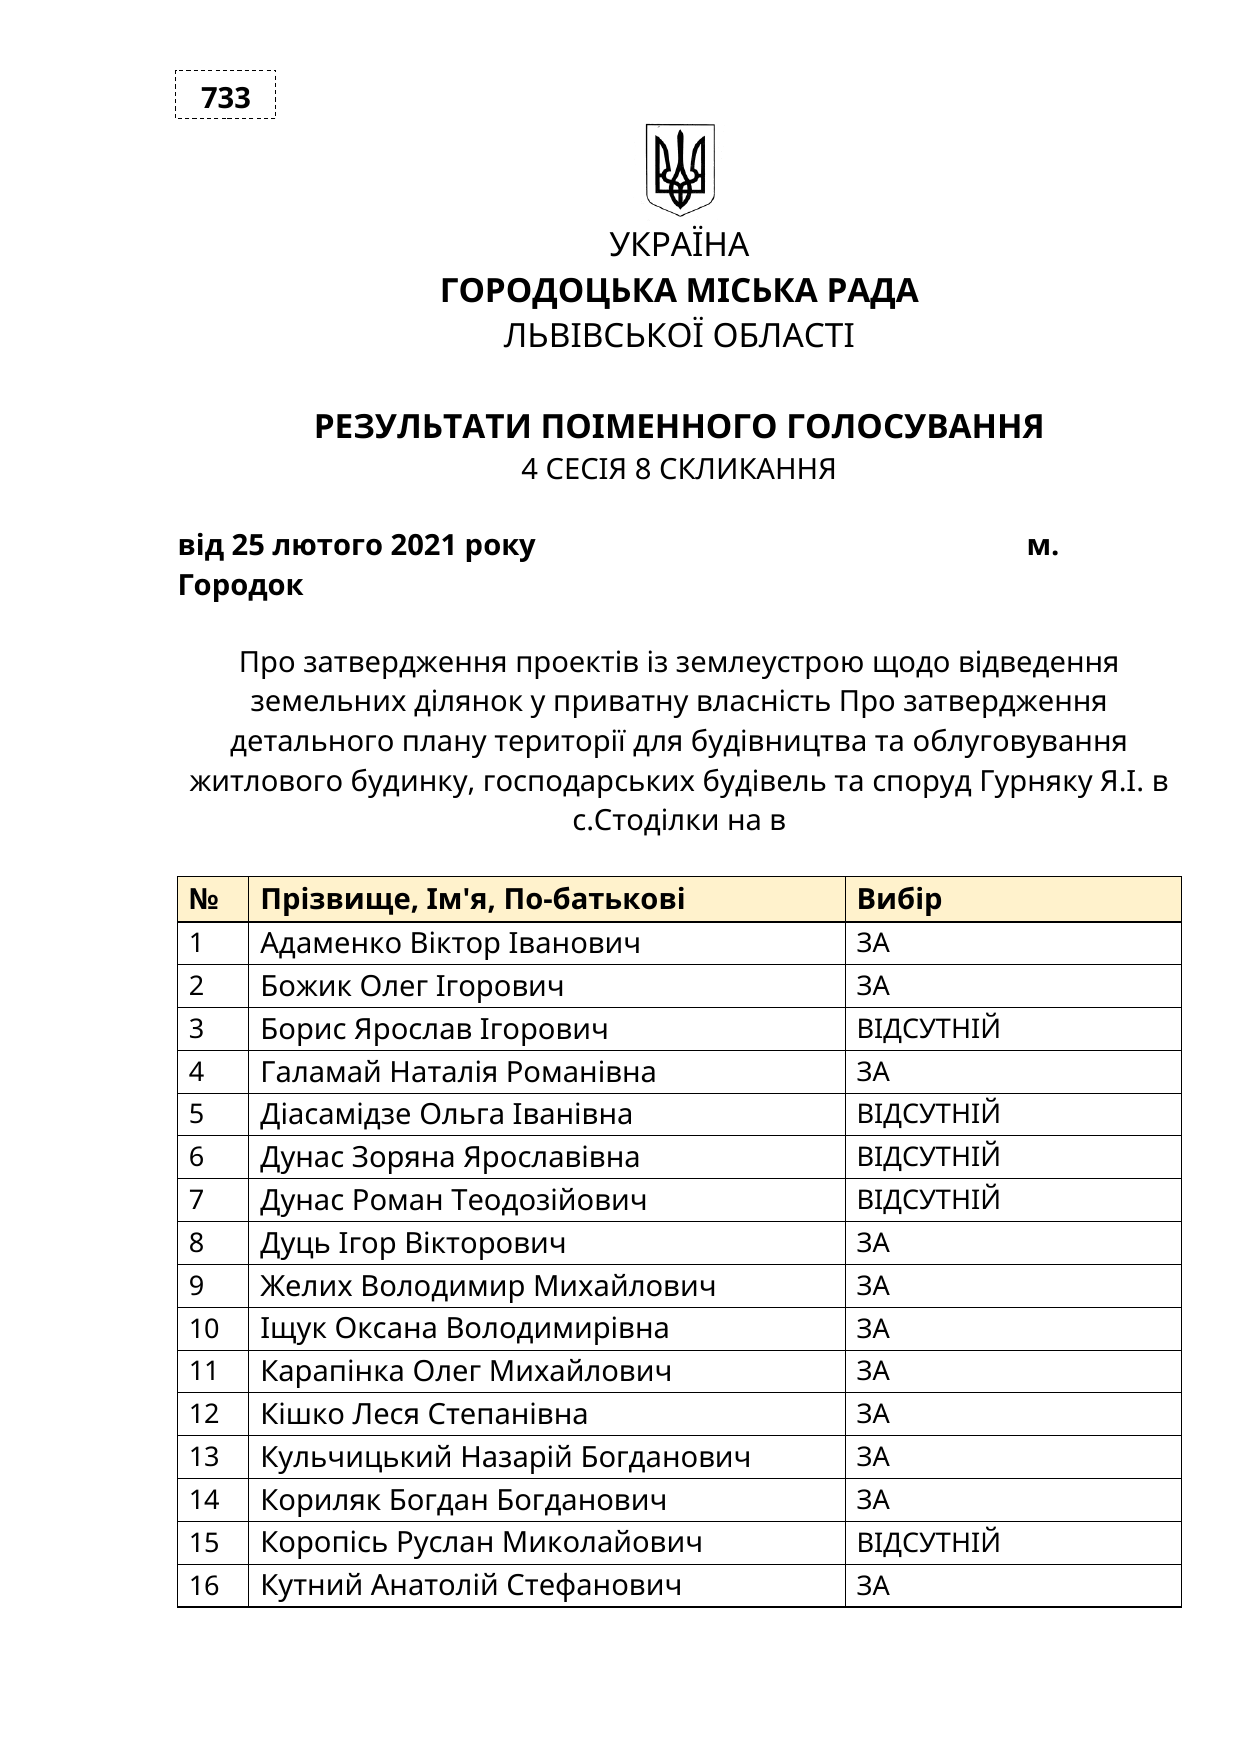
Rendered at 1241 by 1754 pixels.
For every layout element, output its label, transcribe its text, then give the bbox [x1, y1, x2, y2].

table_cell Діасамідзе Ольга Іванівна [249, 1094, 845, 1135]
text РЕЗУЛЬТАТИ ПОІМЕННОГО ГОЛОСУВАННЯ [177, 403, 1181, 448]
table_cell 9 [178, 1265, 248, 1307]
table_cell ВІДСУТНІЙ [846, 1008, 1181, 1050]
table_cell Іщук Оксана Володимирівна [249, 1308, 845, 1349]
table_cell ЗА [846, 1565, 1181, 1606]
table_cell ЗА [846, 1351, 1181, 1392]
table_cell Желих Володимир Михайлович [249, 1265, 845, 1307]
table_cell ЗА [846, 1436, 1181, 1478]
picture [633, 118, 726, 221]
table_cell Карапінка Олег Михайлович [249, 1351, 845, 1392]
table_cell 12 [178, 1393, 248, 1435]
text УКРАЇНА [177, 221, 1181, 266]
table_cell ЗА [846, 923, 1181, 964]
table_cell 13 [178, 1436, 248, 1478]
table_cell Коропісь Руслан Миколайович [249, 1522, 845, 1563]
table_header Вибір [846, 877, 1181, 921]
table_cell ЗА [846, 1479, 1181, 1521]
table_header Прізвище, Ім'я, По-батькові [249, 877, 845, 921]
table_cell 5 [178, 1094, 248, 1135]
table_cell Кориляк Богдан Богданович [249, 1479, 845, 1521]
table_cell Дунас Роман Теодозійович [249, 1179, 845, 1221]
table_cell ЗА [846, 965, 1181, 1007]
table_cell 8 [178, 1222, 248, 1264]
table_cell 11 [178, 1351, 248, 1392]
table_cell Галамай Наталія Романівна [249, 1051, 845, 1093]
table_cell Кішко Леся Степанівна [249, 1393, 845, 1435]
table_cell Кутний Анатолій Стефанович [249, 1565, 845, 1606]
table_cell ВІДСУТНІЙ [846, 1094, 1181, 1135]
table_cell 2 [178, 965, 248, 1007]
table_cell Дуць Ігор Вікторович [249, 1222, 845, 1264]
text 4 СЕСІЯ 8 СКЛИКАННЯ [177, 448, 1181, 488]
table_cell 1 [178, 923, 248, 964]
table_cell ЗА [846, 1051, 1181, 1093]
table_cell Божик Олег Ігорович [249, 965, 845, 1007]
table_cell 14 [178, 1479, 248, 1521]
table_cell 15 [178, 1522, 248, 1563]
table_cell ВІДСУТНІЙ [846, 1179, 1181, 1221]
table_cell 3 [178, 1008, 248, 1050]
table_cell ВІДСУТНІЙ [846, 1522, 1181, 1563]
table_cell 6 [178, 1136, 248, 1178]
table_cell 4 [178, 1051, 248, 1093]
text ГОРОДОЦЬКА МІСЬКА РАДА [177, 266, 1181, 312]
text ЛЬВІВСЬКОЇ ОБЛАСТІ [177, 312, 1181, 357]
table_cell ВІДСУТНІЙ [846, 1136, 1181, 1178]
text Про затвердження проектів із землеустрою щодо відведення земельних ділянок у приватну власність Про затвердження детального плану території для будівництва та облуговування житлового будинку, господарських будівель та споруд Гурняку Я.І. в с.Стоділки на в [177, 641, 1181, 839]
table_cell ЗА [846, 1222, 1181, 1264]
table_cell 16 [178, 1565, 248, 1606]
table_cell ЗА [846, 1393, 1181, 1435]
table_cell 7 [178, 1179, 248, 1221]
table_cell Борис Ярослав Ігорович [249, 1008, 845, 1050]
table_cell Адаменко Віктор Іванович [249, 923, 845, 964]
table_cell ЗА [846, 1308, 1181, 1349]
table_cell Кульчицький Назарій Богданович [249, 1436, 845, 1478]
table_cell Дунас Зоряна Ярославівна [249, 1136, 845, 1178]
table_cell ЗА [846, 1265, 1181, 1307]
table_cell 10 [178, 1308, 248, 1349]
table_header № [178, 877, 248, 921]
text від 25 лютого 2021 року м. Городок [177, 525, 1181, 604]
